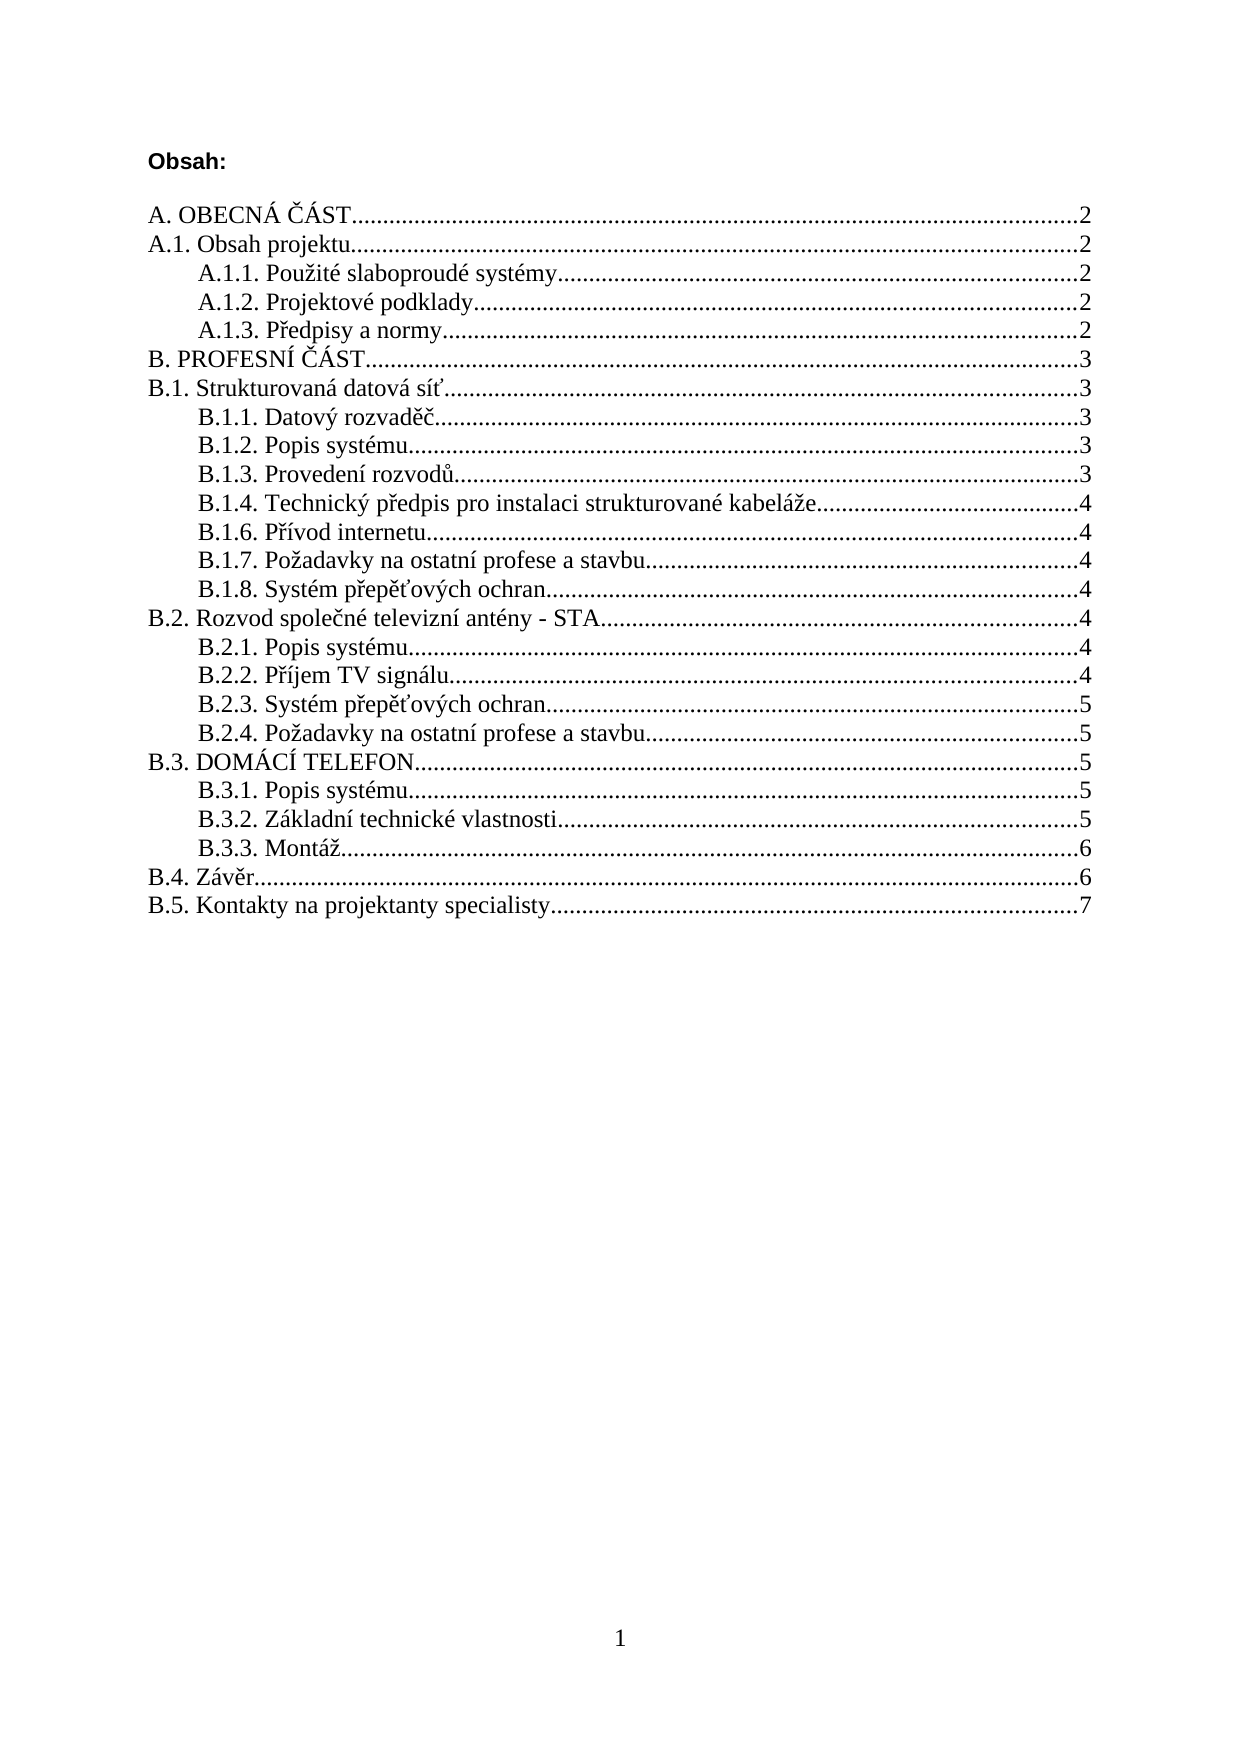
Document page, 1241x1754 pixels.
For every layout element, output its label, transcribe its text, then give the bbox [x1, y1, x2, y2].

text Obsah: [148, 148, 1093, 174]
text B.2.3. Systém přepěťových ochran 5 [198, 689, 1093, 718]
text A.1. Obsah projektu 2 [148, 229, 1093, 258]
text A.1.1. Použité slaboproudé systémy 2 [198, 258, 1093, 287]
text B.3.2. Základní technické vlastnosti 5 [198, 804, 1093, 833]
text B.1. Strukturovaná datová síť 3 [148, 373, 1093, 402]
text B.2. Rozvod společné televizní antény - STA 4 [148, 603, 1093, 632]
text A.1.3. Předpisy a normy 2 [198, 315, 1093, 344]
text B.1.6. Přívod internetu 4 [198, 517, 1093, 545]
text B.1.7. Požadavky na ostatní profese a stavbu 4 [198, 545, 1093, 574]
text B.2.1. Popis systému 4 [198, 632, 1093, 660]
text B.3.1. Popis systému 5 [198, 775, 1093, 804]
text B.5. Kontakty na projektanty specialisty 7 [148, 890, 1093, 919]
text B.2.2. Příjem TV signálu 4 [198, 660, 1093, 689]
text B.3. DOMÁCÍ TELEFON 5 [148, 747, 1093, 775]
text B.4. Závěr 6 [148, 862, 1093, 890]
text B. PROFESNÍ ČÁST 3 [148, 344, 1093, 373]
text B.3.3. Montáž 6 [198, 833, 1093, 862]
text A.1.2. Projektové podklady 2 [198, 287, 1093, 315]
text B.1.2. Popis systému 3 [198, 430, 1093, 459]
text B.1.1. Datový rozvaděč 3 [198, 402, 1093, 430]
text B.1.4. Technický předpis pro instalaci strukturované kabeláže 4 [198, 488, 1093, 517]
text A. OBECNÁ ČÁST 2 [148, 200, 1093, 229]
text B.1.8. Systém přepěťových ochran 4 [198, 574, 1093, 603]
text B.2.4. Požadavky na ostatní profese a stavbu 5 [198, 718, 1093, 747]
text B.1.3. Provedení rozvodů 3 [198, 459, 1093, 488]
